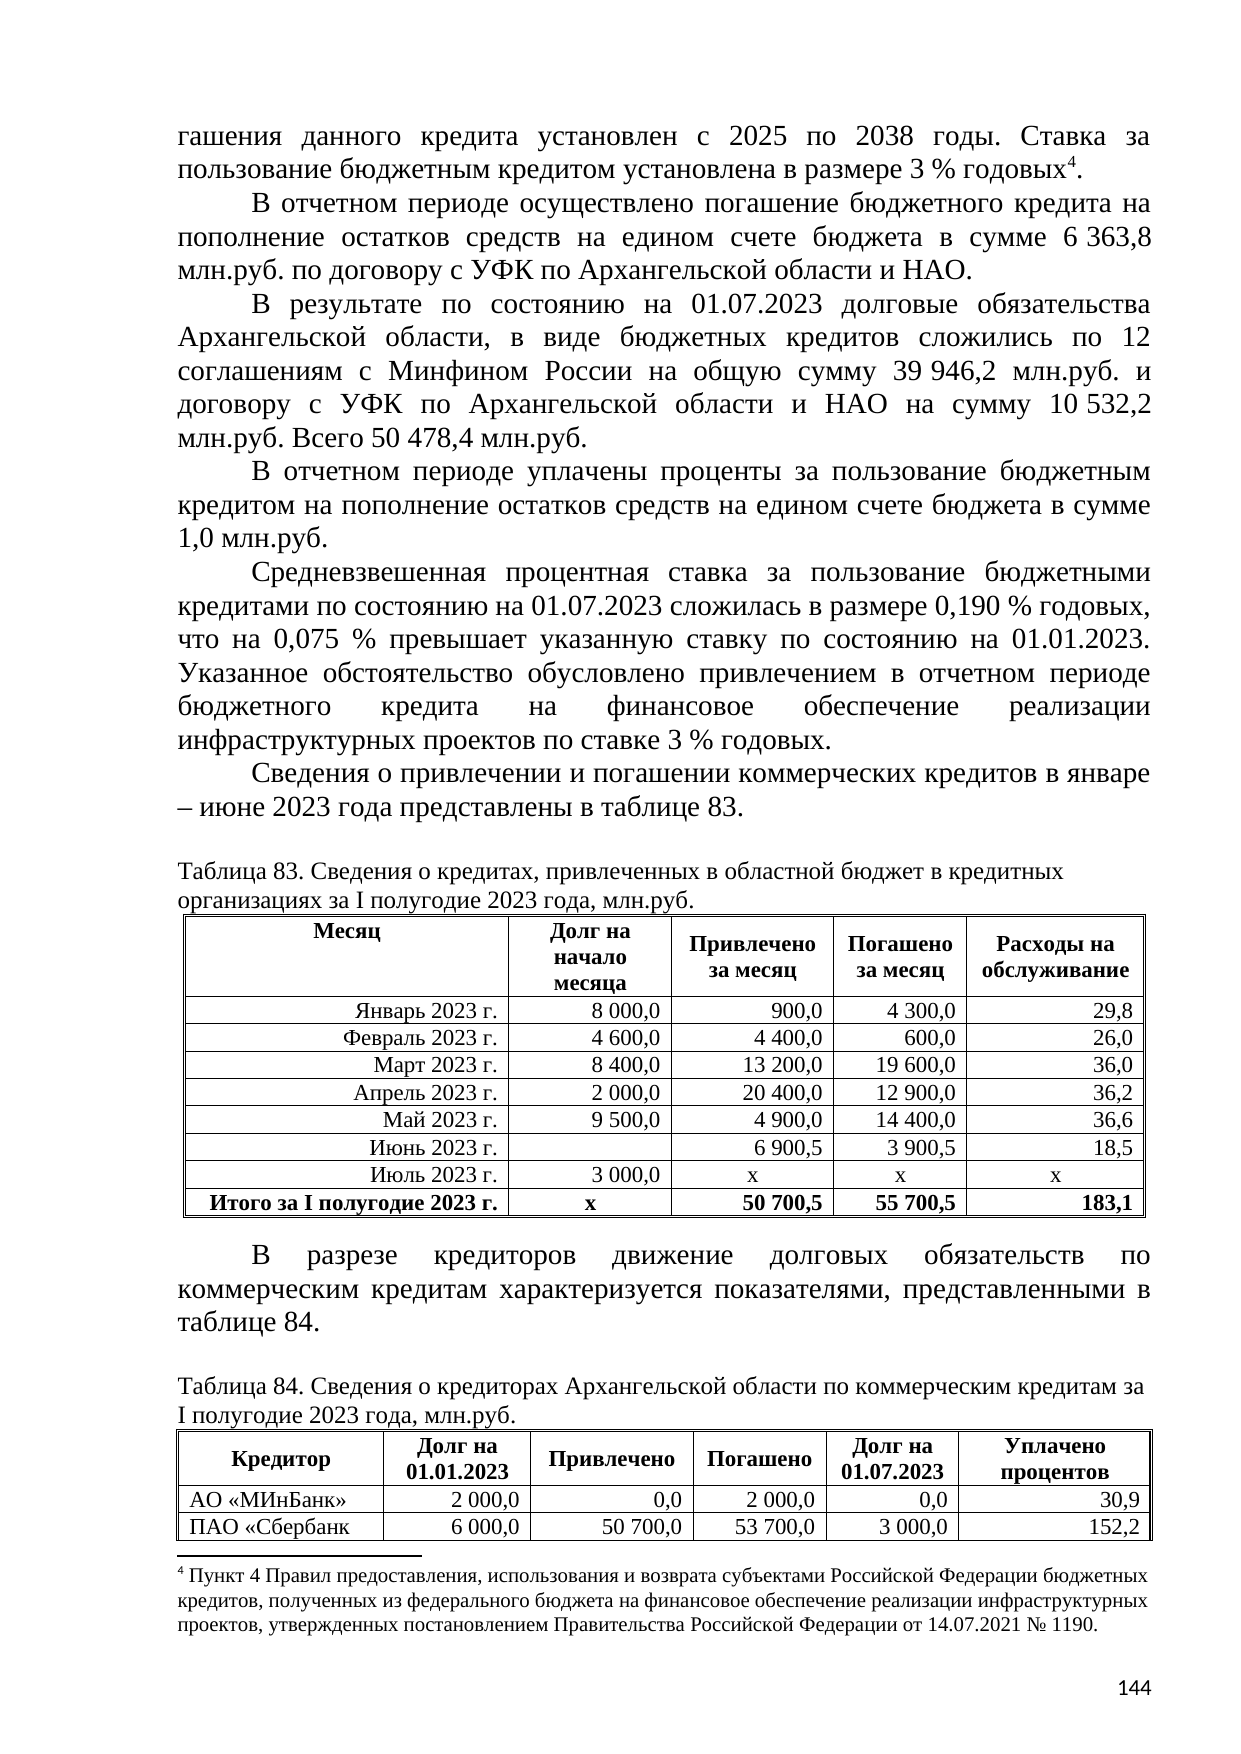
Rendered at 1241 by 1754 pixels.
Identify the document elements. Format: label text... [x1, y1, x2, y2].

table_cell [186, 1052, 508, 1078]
text В разрезе кредиторов движение долговых обязательств по коммерческим кредитам характеризуется показателями, представленными в таблице 84. [177, 1237, 1152, 1338]
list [177, 118, 1152, 185]
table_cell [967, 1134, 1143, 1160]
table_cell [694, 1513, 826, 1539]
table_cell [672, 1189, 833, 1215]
text В отчетном периоде осуществлено погашение бюджетного кредита на пополнение остатков средств на едином счете бюджета в сумме 6 363,8 млн.руб. по договору с УФК по Архангельской области и НАО. [177, 185, 1152, 286]
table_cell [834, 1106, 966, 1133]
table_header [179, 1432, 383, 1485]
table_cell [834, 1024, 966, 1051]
text Сведения о привлечении и погашении коммерческих кредитов в январе – июне 2023 года представлены в таблице 83. [177, 755, 1152, 822]
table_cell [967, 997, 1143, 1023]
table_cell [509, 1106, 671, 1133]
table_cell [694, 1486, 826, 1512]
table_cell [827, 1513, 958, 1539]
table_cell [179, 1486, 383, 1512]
text Средневзвешенная процентная ставка за пользование бюджетными кредитами по состоянию на 01.07.2023 сложилась в размере 0,190 % годовых, что на 0,075 % превышает указанную ставку по состоянию на 01.01.2023. Указанное обстоятельство обусловлено привлечением в отчетном периоде бюджетного кредита на финансовое обеспечение реализации инфраструктурных проектов по ставке 3 % годовых. [177, 554, 1152, 755]
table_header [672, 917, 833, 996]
text В результате по состоянию на 01.07.2023 долговые обязательства Архангельской области, в виде бюджетных кредитов сложились по 12 соглашениям с Минфином России на общую сумму 39 946,2 млн.руб. и договору с УФК по Архангельской области и НАО на сумму 10 532,2 млн.руб. Всего 50 478,4 млн.руб. [177, 286, 1152, 453]
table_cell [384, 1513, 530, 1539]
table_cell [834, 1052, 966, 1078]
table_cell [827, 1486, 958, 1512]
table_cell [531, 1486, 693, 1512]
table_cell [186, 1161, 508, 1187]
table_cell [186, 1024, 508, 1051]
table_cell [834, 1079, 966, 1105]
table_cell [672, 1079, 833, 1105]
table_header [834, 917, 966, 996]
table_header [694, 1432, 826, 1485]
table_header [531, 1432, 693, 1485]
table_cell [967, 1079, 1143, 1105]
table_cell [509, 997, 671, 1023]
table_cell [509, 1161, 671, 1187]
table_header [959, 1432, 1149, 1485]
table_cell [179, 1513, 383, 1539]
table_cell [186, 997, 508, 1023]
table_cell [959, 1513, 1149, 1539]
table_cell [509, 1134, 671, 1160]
text Таблица 84. Сведения о кредиторах Архангельской области по коммерческим кредитам за I полугодие 2023 года, млн.руб. [177, 1371, 1152, 1429]
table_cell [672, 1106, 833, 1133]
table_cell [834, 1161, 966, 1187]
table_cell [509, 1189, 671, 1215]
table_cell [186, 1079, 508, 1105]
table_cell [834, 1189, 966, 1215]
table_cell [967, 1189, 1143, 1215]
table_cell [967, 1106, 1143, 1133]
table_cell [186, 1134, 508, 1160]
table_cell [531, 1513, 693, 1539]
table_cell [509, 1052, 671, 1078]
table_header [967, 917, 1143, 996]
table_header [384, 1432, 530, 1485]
text В отчетном периоде уплачены проценты за пользование бюджетным кредитом на пополнение остатков средств на едином счете бюджета в сумме 1,0 млн.руб. [177, 453, 1152, 554]
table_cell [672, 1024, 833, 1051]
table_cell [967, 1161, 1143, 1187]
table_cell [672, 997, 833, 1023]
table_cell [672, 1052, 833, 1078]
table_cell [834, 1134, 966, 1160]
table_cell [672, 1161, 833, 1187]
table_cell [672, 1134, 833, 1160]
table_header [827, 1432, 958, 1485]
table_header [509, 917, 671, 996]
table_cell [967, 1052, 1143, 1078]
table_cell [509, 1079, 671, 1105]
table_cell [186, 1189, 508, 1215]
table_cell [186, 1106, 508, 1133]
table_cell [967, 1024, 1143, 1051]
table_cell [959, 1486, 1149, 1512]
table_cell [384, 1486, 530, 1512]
text Таблица 83. Сведения о кредитах, привлеченных в областной бюджет в кредитных организациях за I полугодие 2023 года, млн.руб. [177, 856, 1152, 913]
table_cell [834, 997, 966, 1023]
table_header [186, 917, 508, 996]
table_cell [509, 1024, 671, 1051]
